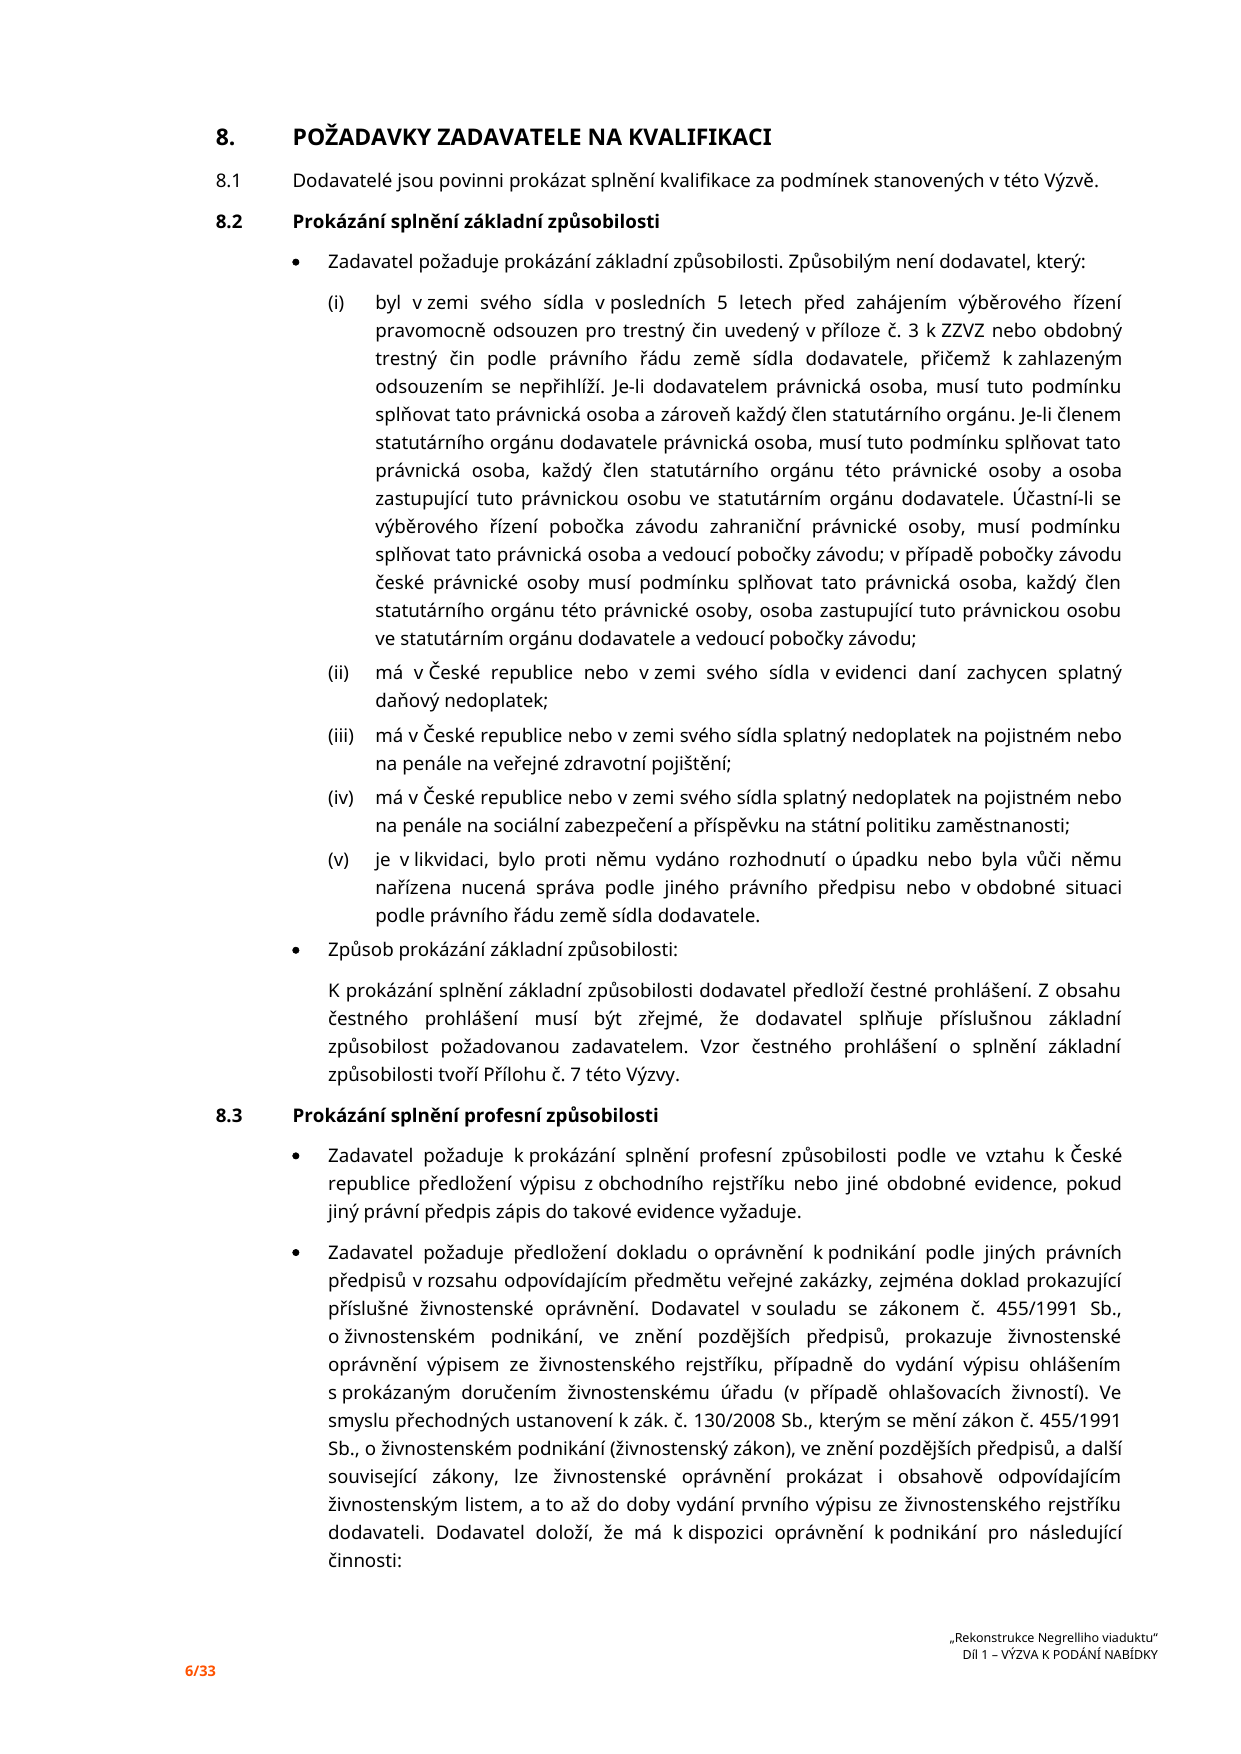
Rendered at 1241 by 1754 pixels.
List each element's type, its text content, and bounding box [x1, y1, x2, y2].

text Prokázání splnění základní způsobilosti [216, 208, 1122, 233]
text je v likvidaci, bylo proti němu vydáno rozhodnutí o úpadku nebo byla vůči němu nařízena nucená správa podle jiného právního předpisu nebo v obdobné situaci podle právního řádu země sídla dodavatele. [328, 846, 1122, 928]
text byl v zemi svého sídla v posledních 5 letech před zahájením výběrového řízení pravomocně odsouzen pro trestný čin uvedený v příloze č. 3 k ZZVZ nebo obdobný trestný čin podle právního řádu země sídla dodavatele, přičemž k zahlazeným odsouzením se nepřihlíží. Je-li dodavatelem právnická osoba, musí tuto podmínku splňovat tato právnická osoba a zároveň každý člen statutárního orgánu. Je-li členem statutárního orgánu dodavatele právnická osoba, musí tuto podmínku splňovat tato právnická osoba, každý člen statutárního orgánu této právnické osoby a osoba zastupující tuto právnickou osobu ve statutárním orgánu dodavatele. Účastní-li se výběrového řízení pobočka závodu zahraniční právnické osoby, musí podmínku splňovat tato právnická osoba a vedoucí pobočky závodu; v případě pobočky závodu české právnické osoby musí podmínku splňovat tato právnická osoba, každý člen statutárního orgánu této právnické osoby, osoba zastupující tuto právnickou osobu ve statutárním orgánu dodavatele a vedoucí pobočky závodu; [328, 289, 1122, 651]
text Zadavatel požaduje předložení dokladu o oprávnění k podnikání podle jiných právních předpisů v rozsahu odpovídajícím předmětu veřejné zakázky, zejména doklad prokazující příslušné živnostenské oprávnění. Dodavatel v souladu se zákonem č. 455/1991 Sb., o živnostenském podnikání, ve znění pozdějších předpisů, prokazuje živnostenské oprávnění výpisem ze živnostenského rejstříku, případně do vydání výpisu ohlášením s prokázaným doručením živnostenskému úřadu (v případě ohlašovacích živností). Ve smyslu přechodných ustanovení k zák. č. 130/2008 Sb., kterým se mění zákon č. 455/1991 Sb., o živnostenském podnikání (živnostenský zákon), ve znění pozdějších předpisů, a další související zákony, lze živnostenské oprávnění prokázat i obsahově odpovídajícím živnostenským listem, a to až do doby vydání prvního výpisu ze živnostenského rejstříku dodavateli. Dodavatel doloží, že má k dispozici oprávnění k podnikání pro následující činnosti: [292, 1239, 1122, 1573]
text POŽADAVKY ZADAVATELE NA KVALIFIKACI [216, 121, 1122, 152]
text Prokázání splnění profesní způsobilosti [216, 1102, 1122, 1127]
text Zadavatel požaduje prokázání základní způsobilosti. Způsobilým není dodavatel, který: [292, 248, 1122, 274]
text Způsob prokázání základní způsobilosti: [292, 937, 1122, 962]
text Zadavatel požaduje k prokázání splnění profesní způsobilosti podle ve vztahu k České republice předložení výpisu z obchodního rejstříku nebo jiné obdobné evidence, pokud jiný právní předpis zápis do takové evidence vyžaduje. [292, 1142, 1122, 1224]
text Dodavatelé jsou povinni prokázat splnění kvalifikace za podmínek stanovených v této Výzvě. [216, 167, 1122, 193]
text K prokázání splnění základní způsobilosti dodavatel předloží čestné prohlášení. Z obsahu čestného prohlášení musí být zřejmé, že dodavatel splňuje příslušnou základní způsobilost požadovanou zadavatelem. Vzor čestného prohlášení o splnění základní způsobilosti tvoří Přílohu č. 7 této Výzvy. [328, 977, 1122, 1087]
text má v České republice nebo v zemi svého sídla v evidenci daní zachycen splatný daňový nedoplatek; [328, 659, 1122, 713]
text má v České republice nebo v zemi svého sídla splatný nedoplatek na pojistném nebo na penále na veřejné zdravotní pojištění; [328, 722, 1122, 775]
text má v České republice nebo v zemi svého sídla splatný nedoplatek na pojistném nebo na penále na sociální zabezpečení a příspěvku na státní politiku zaměstnanosti; [328, 784, 1122, 838]
